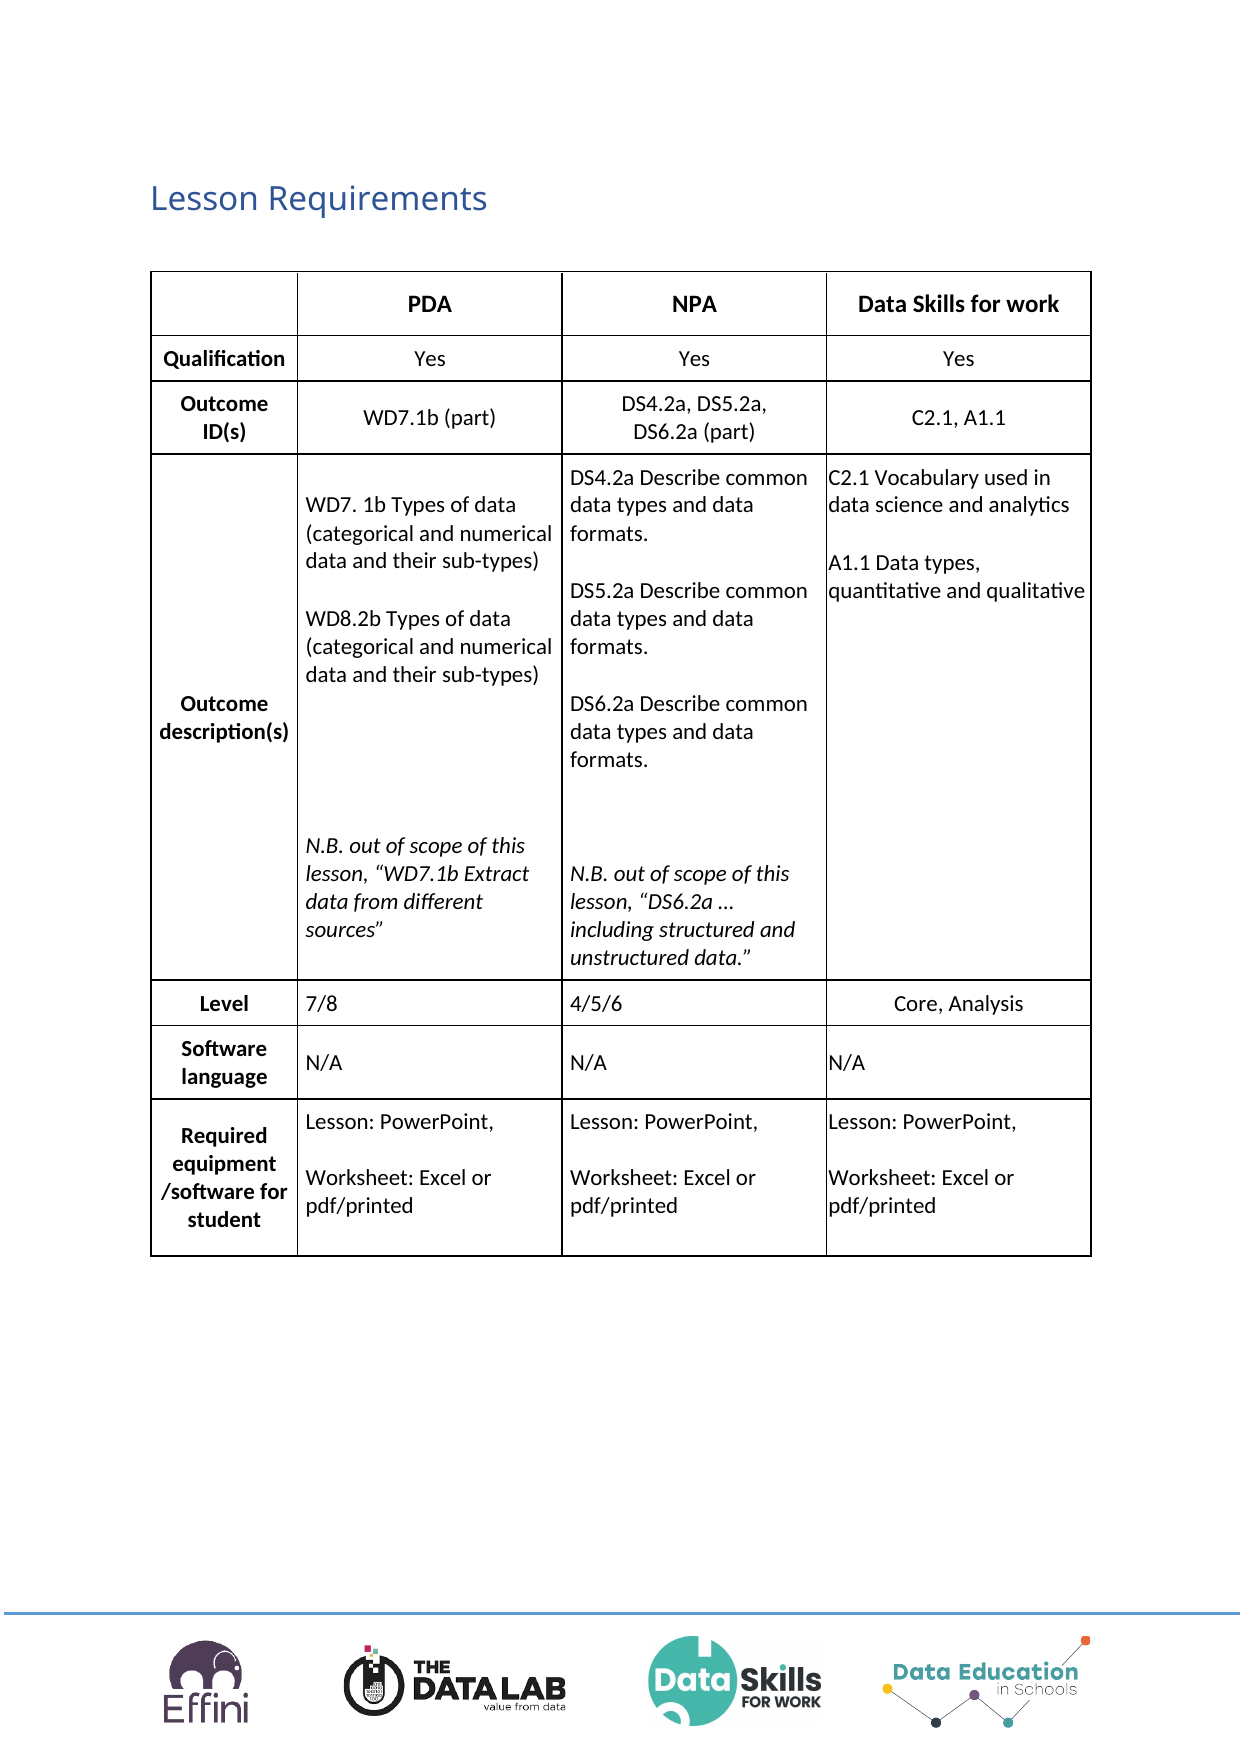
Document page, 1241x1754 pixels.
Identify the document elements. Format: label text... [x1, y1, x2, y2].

table_cell C2.1, A1.1 [827, 382, 1090, 453]
table_header Data Skills for work [827, 272, 1090, 335]
table_cell Lesson: PowerPoint, Worksheet: Excel or pdf/printed [827, 1100, 1090, 1255]
table_cell Software language [152, 1026, 297, 1098]
table_cell WD7. 1b Types of data (categorical and numerical data and their sub-types) WD8.2b Types of data (categorical and numerical data and their sub-types) N.B. out of scope of this lesson, “WD7.1b Extract data from different sources” [298, 455, 561, 979]
table_cell Level [152, 981, 297, 1024]
table_cell Outcome description(s) [152, 455, 297, 979]
table_cell DS4.2a Describe common data types and data formats. DS5.2a Describe common data types and data formats. DS6.2a Describe common data types and data formats. N.B. out of scope of this lesson, “DS6.2a … including structured and unstructured data.” [563, 455, 826, 979]
table_cell N/A [827, 1026, 1090, 1098]
table_cell DS4.2a, DS5.2a, DS6.2a (part) [563, 382, 826, 453]
table_cell Lesson: PowerPoint, Worksheet: Excel or pdf/printed [563, 1100, 826, 1255]
picture [343, 1645, 566, 1716]
table_cell C2.1 Vocabulary used in data science and analytics A1.1 Data types, quantitative and qualitative [827, 455, 1090, 979]
table_cell Yes [563, 336, 826, 380]
table_cell Qualification [152, 336, 297, 380]
table_cell Core, Analysis [827, 981, 1090, 1024]
table_cell Yes [298, 336, 561, 380]
table_cell N/A [298, 1026, 561, 1098]
table_header [152, 272, 297, 335]
table_cell WD7.1b (part) [298, 382, 561, 453]
table_header PDA [298, 272, 562, 335]
table_cell 4/5/6 [563, 981, 826, 1024]
table_header NPA [563, 272, 826, 335]
table_cell N/A [563, 1026, 826, 1098]
table_cell Lesson: PowerPoint, Worksheet: Excel or pdf/printed [298, 1100, 561, 1255]
subtitle Lesson Requirements [150, 175, 1090, 220]
picture [882, 1636, 1091, 1728]
table_cell Outcome ID(s) [152, 382, 297, 453]
picture [150, 1635, 260, 1727]
picture [648, 1636, 821, 1726]
table_cell Yes [827, 336, 1090, 380]
table_cell Required equipment /software for student [152, 1100, 297, 1255]
table_cell 7/8 [298, 981, 561, 1024]
